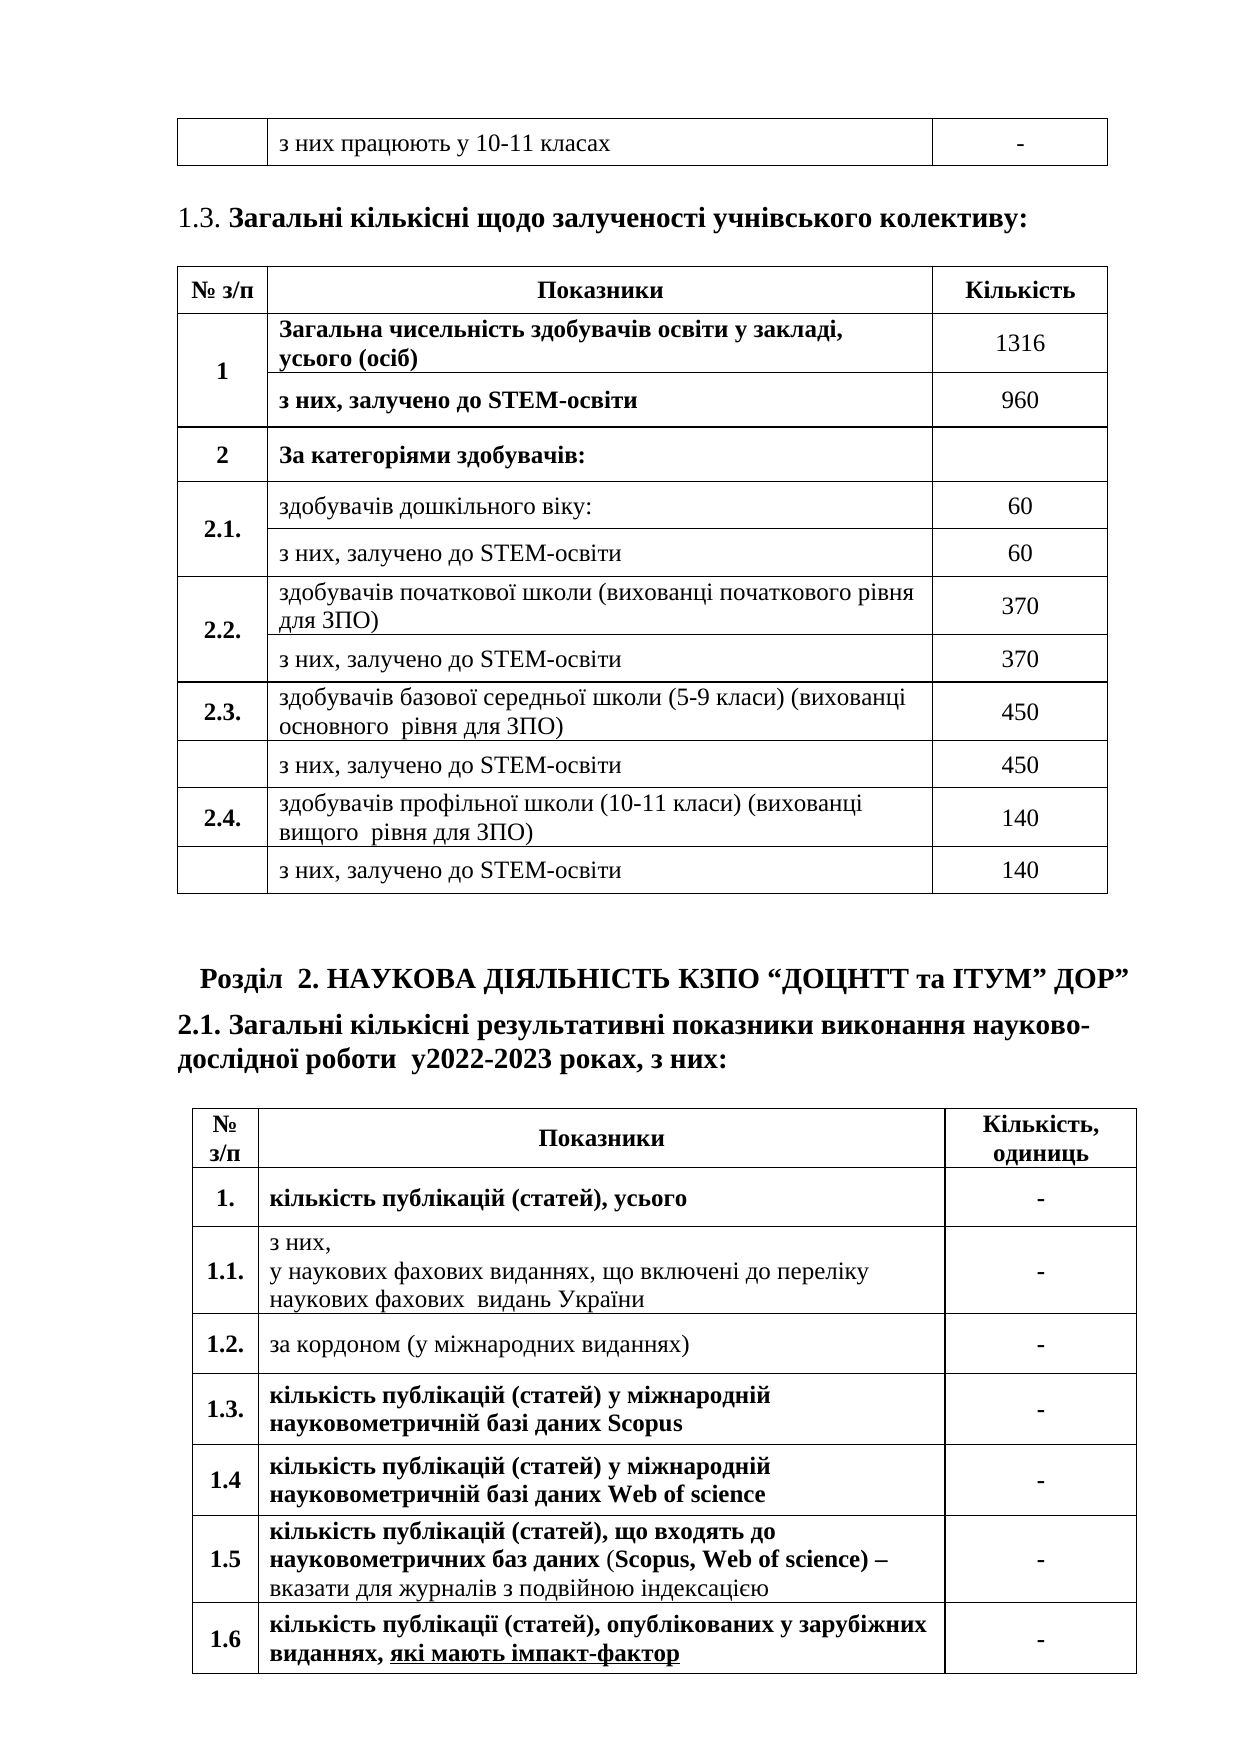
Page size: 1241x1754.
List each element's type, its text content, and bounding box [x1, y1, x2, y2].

table_cell - [946, 1603, 1136, 1673]
table_cell кількість публікацій (статей) у міжнародній науковометричній базі даних Scopus [259, 1374, 944, 1443]
table_header № з/п [193, 1109, 258, 1167]
table_cell з них, залучено до STEM-освіти [268, 847, 932, 893]
table_cell з них працюють у 10-11 класах [268, 119, 932, 165]
table_cell 2.4. [178, 788, 267, 846]
table_cell 450 [933, 683, 1107, 740]
table_cell з них, залучено до STEM-освіти [268, 635, 932, 681]
table_cell [178, 741, 267, 787]
table_cell 1.2. [193, 1314, 258, 1372]
table_cell з них, залучено до STEM-освіти [268, 529, 932, 576]
table_cell - [946, 1227, 1136, 1313]
table_cell з них, залучено до STEM-освіти [268, 373, 932, 426]
table_cell 1.5 [193, 1516, 258, 1602]
table_cell здобувачів профільної школи (10-11 класи) (вихованці вищого рівня для ЗПО) [268, 788, 932, 846]
table_cell - [946, 1168, 1136, 1226]
table_cell 2.3. [178, 683, 267, 740]
table_cell 1316 [933, 314, 1107, 372]
table_cell здобувачів початкової школи (вихованці початкового рівня для ЗПО) [268, 577, 932, 634]
table_cell - [946, 1374, 1136, 1443]
table_cell 2.2. [178, 577, 267, 681]
table_cell За категоріями здобувачів: [268, 428, 932, 481]
table_cell здобувачів дошкільного віку: [268, 482, 932, 528]
table_cell 450 [933, 741, 1107, 787]
table_cell 1.4 [193, 1445, 258, 1515]
text Розділ 2. НАУКОВА ДІЯЛЬНІСТЬ КЗПО “ДОЦНТТ та ІТУМ” ДОР” [177, 961, 1152, 995]
text 2.1. Загальні кількісні результативні показники виконання науково-дослідної роботи у2022-2023 роках, з них: [177, 1007, 1152, 1074]
table_header Показники [268, 267, 932, 313]
table_cell 140 [933, 847, 1107, 893]
text 1.3. Загальні кількісні щодо залученості учнівського колективу: [177, 200, 1152, 233]
table_cell з них, у наукових фахових виданнях, що включені до переліку наукових фахових видань України [259, 1227, 944, 1313]
table_cell 1.1. [193, 1227, 258, 1313]
table_cell кількість публікації (статей), опублікованих у зарубіжних виданнях, які мають імпакт-фактор [259, 1603, 944, 1673]
table_cell 1 [178, 314, 267, 426]
table_cell 1.6 [193, 1603, 258, 1673]
table_cell з них, залучено до STEM-освіти [268, 741, 932, 787]
table_cell 1. [193, 1168, 258, 1226]
table_cell - [946, 1314, 1136, 1372]
table_cell 60 [933, 482, 1107, 528]
table_header Кількість [933, 267, 1107, 313]
table_cell 1.3. [193, 1374, 258, 1443]
table_cell 2 [178, 428, 267, 481]
table_cell Загальна чисельність здобувачів освіти у закладі, усього (осіб) [268, 314, 932, 372]
table_cell 370 [933, 577, 1107, 634]
table_cell 960 [933, 373, 1107, 426]
table_cell за кордоном (у міжнародних виданнях) [259, 1314, 944, 1372]
table_cell 370 [933, 635, 1107, 681]
table_cell [178, 847, 267, 893]
table_cell кількість публікацій (статей), усього [259, 1168, 944, 1226]
table_cell - [946, 1445, 1136, 1515]
table_cell кількість публікацій (статей), що входять до науковометричних баз даних (Scopus, Web of science) – вказати для журналів з подвійною індексацією [259, 1516, 944, 1602]
table_header Кількість, одиниць [946, 1109, 1136, 1167]
table_cell [933, 428, 1107, 481]
table_cell - [933, 119, 1107, 165]
table_cell 2.1. [178, 482, 267, 576]
table_cell 140 [933, 788, 1107, 846]
table_header Показники [259, 1109, 944, 1167]
table_header № з/п [178, 267, 267, 313]
table_cell - [946, 1516, 1136, 1602]
table_cell кількість публікацій (статей) у міжнародній науковометричній базі даних Web of science [259, 1445, 944, 1515]
table_cell 60 [933, 529, 1107, 576]
table_cell здобувачів базової середньої школи (5-9 класи) (вихованці основного рівня для ЗПО) [268, 683, 932, 740]
